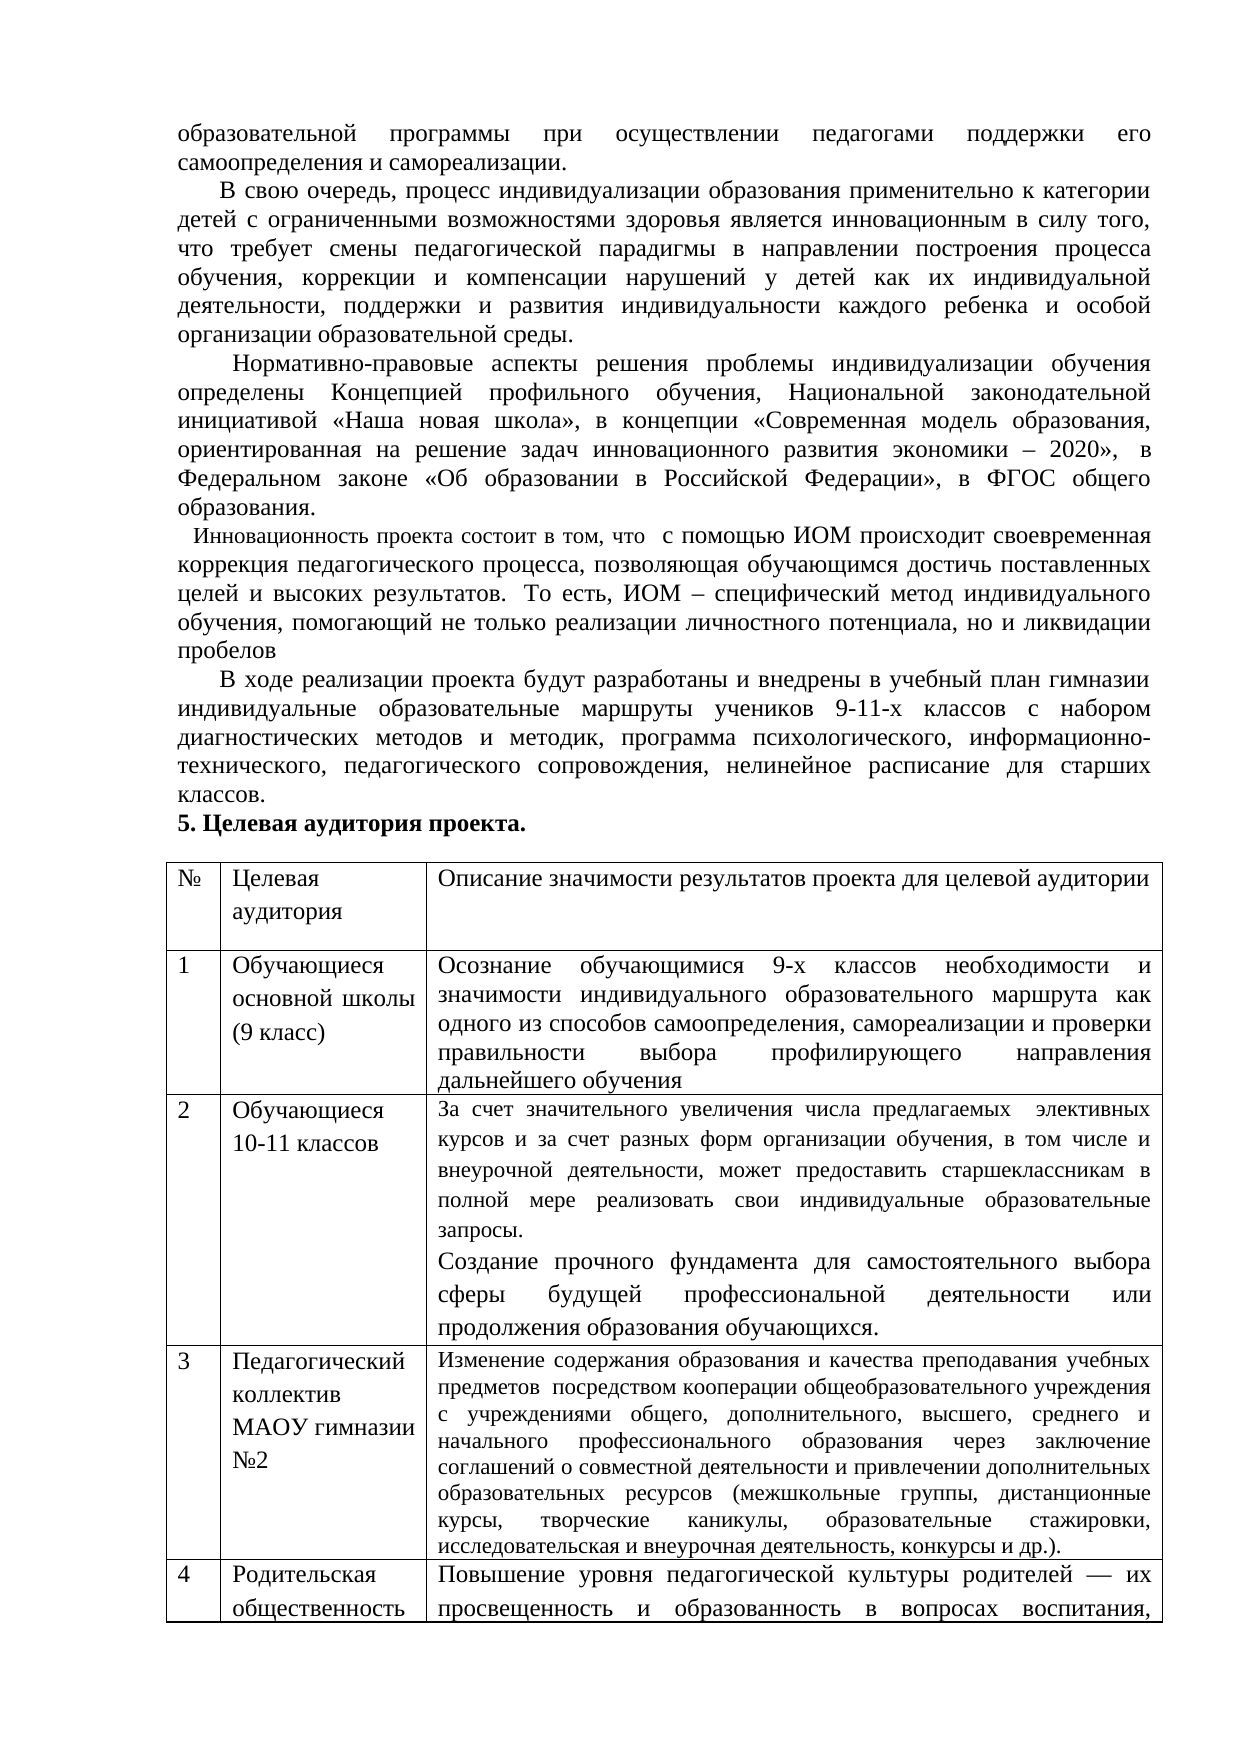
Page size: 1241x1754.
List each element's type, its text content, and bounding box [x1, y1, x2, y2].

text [177, 118, 1152, 176]
table_cell Обучающиеся 10-11 классов [221, 1095, 426, 1345]
text В свою очередь, процесс индивидуализации образования применительно к категории детей с ограниченными возможностями здоровья является инновационным в силу того, что требует смены педагогической парадигмы в направлении построения процесса обучения, коррекции и компенсации нарушений у детей как их индивидуальной деятельности, поддержки и развития индивидуальности каждого ребенка и особой организации образовательной среды. [177, 176, 1152, 348]
table_cell За счет значительного увеличения числа предлагаемых элективных курсов и за счет разных форм организации обучения, в том числе и внеурочной деятельности, может предоставить старшеклассникам в полной мере реализовать свои индивидуальные образовательные запросы. Создание прочного фундамента для самостоятельного выбора сферы будущей профессиональной деятельности или продолжения образования обучающихся. [427, 1095, 1162, 1345]
table_header Целевая аудитория [221, 863, 426, 949]
table_cell Обучающиеся основной школы (9 класс) [221, 951, 426, 1094]
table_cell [221, 1560, 426, 1621]
table_cell 4 [167, 1560, 220, 1621]
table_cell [427, 1560, 1162, 1621]
table_cell 1 [167, 951, 220, 1094]
text В ходе реализации проекта будут разработаны и внедрены в учебный план гимназии индивидуальные образовательные маршруты учеников 9-11-х классов с набором диагностических методов и методик, программа психологического, информационно-технического, педагогического сопровождения, нелинейное расписание для старших классов. [177, 664, 1152, 808]
table_cell Изменение содержания образования и качества преподавания учебных предметов посредством кооперации общеобразовательного учреждения с учреждениями общего, дополнительного, высшего, среднего и начального профессионального образования через заключение соглашений о совместной деятельности и привлечении дополнительных образовательных ресурсов (межшкольные группы, дистанционные курсы, творческие каникулы, образовательные стажировки, исследовательская и внеурочная деятельность, конкурсы и др.). [427, 1346, 1162, 1558]
table_cell 3 [167, 1346, 220, 1558]
text 5. Целевая аудитория проекта. [177, 808, 1152, 837]
table_cell 2 [167, 1095, 220, 1345]
table_header № [167, 863, 220, 949]
text Нормативно-правовые аспекты решения проблемы индивидуализации обучения определены Концепцией профильного обучения, Национальной законодательной инициативой «Наша новая школа», в концепции «Современная модель образования, ориентированная на решение задач инновационного развития экономики – 2020», в Федеральном законе «Об образовании в Российской Федерации», в ФГОС общего образования. [177, 348, 1152, 521]
table_header Описание значимости результатов проекта для целевой аудитории [427, 863, 1162, 949]
text Инновационность проекта состоит в том, что с помощью ИОМ происходит своевременная коррекция педагогического процесса, позволяющая обучающимся достичь поставленных целей и высоких результатов. То есть, ИОМ – специфический метод индивидуального обучения, помогающий не только реализации личностного потенциала, но и ликвидации пробелов [177, 521, 1152, 664]
table_cell Осознание обучающимися 9-х классов необходимости и значимости индивидуального образовательного маршрута как одного из способов самоопределения, самореализации и проверки правильности выбора профилирующего направления дальнейшего обучения [427, 951, 1162, 1094]
table_cell Педагогический коллектив МАОУ гимназии №2 [221, 1346, 426, 1558]
